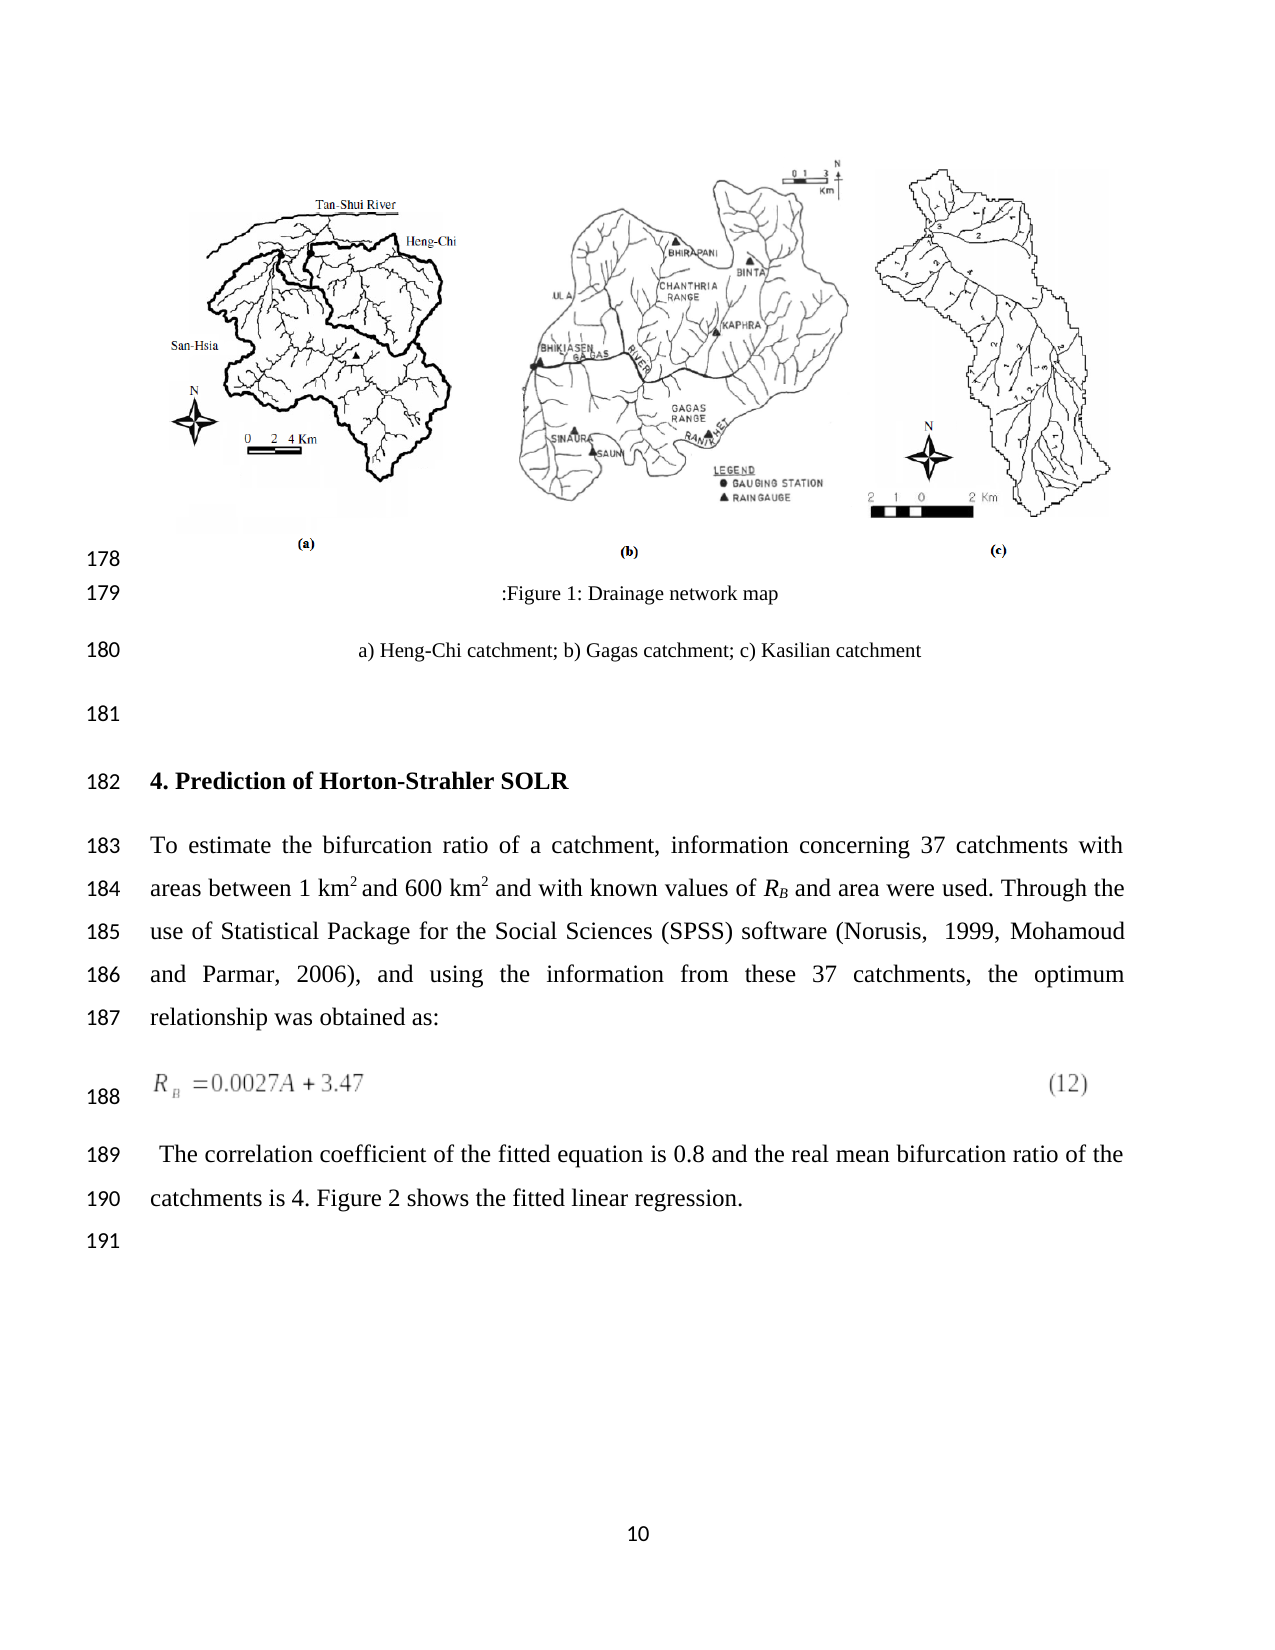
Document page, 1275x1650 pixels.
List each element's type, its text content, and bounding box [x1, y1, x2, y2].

picture [150, 150, 1125, 567]
text The correlation coefficient of the fitted equation is 0.8 and the real mean bifurcation ratio of the catchments is 4. Figure 2 shows the fitted linear regression. [150, 1139, 1125, 1211]
text a) Heng-Chi catchment; b) Gagas catchment; c) Kasilian catchment [150, 638, 1125, 662]
text To estimate the bifurcation ratio of a catchment, information concerning 37 catchments with areas between 1 km2 and 600 km2 and with known values of RB and area were used. Through the use of Statistical Package for the Social Sciences (SPSS) software (Norusis, 1999, Mohamoud and Parmar, 2006), and using the information from these 37 catchments, the optimum relationship was obtained as: [150, 830, 1125, 1031]
text Figure 1: Drainage network map: [150, 581, 1125, 605]
text 4. Prediction of Horton-Strahler SOLR [150, 766, 1125, 794]
